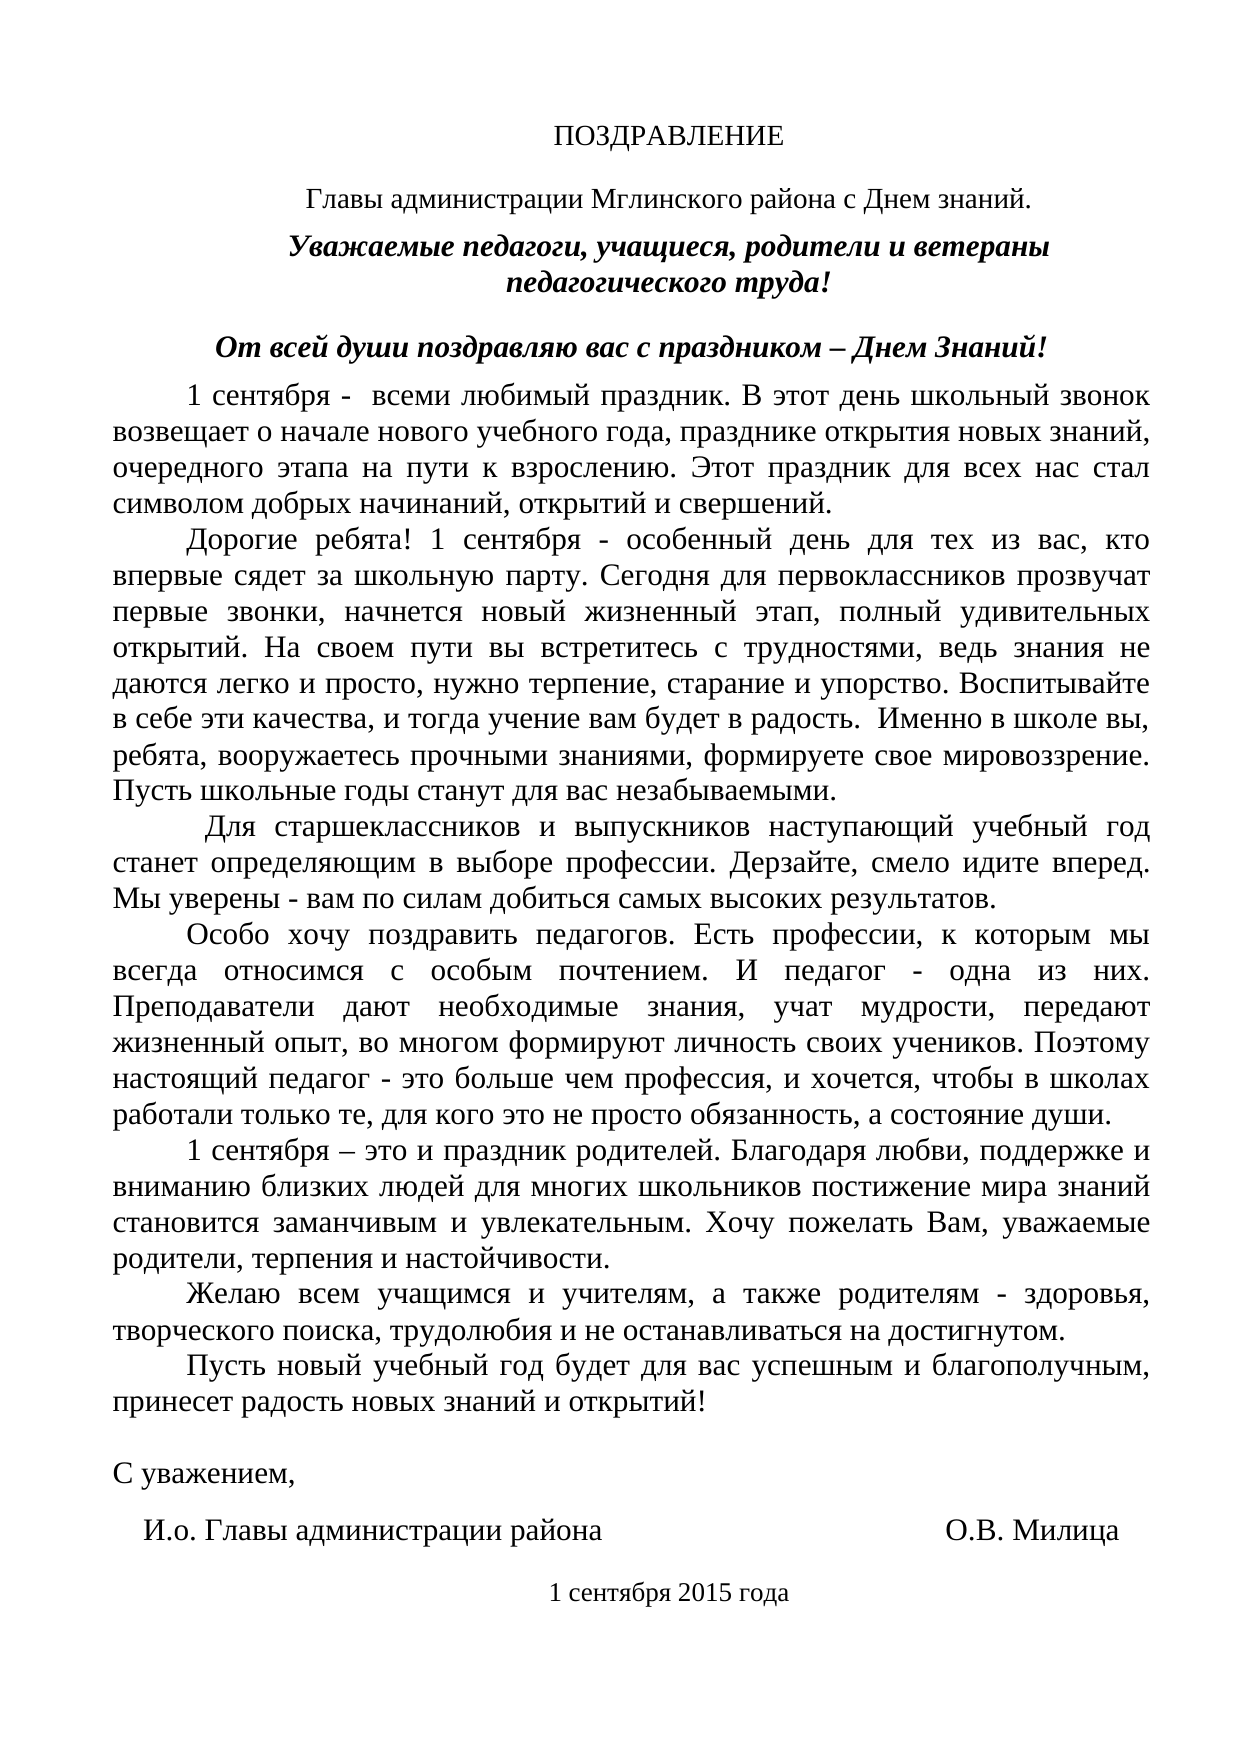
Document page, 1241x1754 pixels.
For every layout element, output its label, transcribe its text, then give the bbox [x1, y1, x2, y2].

text ПОЗДРАВЛЕНИЕ [112, 118, 1152, 152]
text С уважением, [112, 1454, 1152, 1490]
text Главы администрации Мглинского района с Днем знаний. [112, 181, 1152, 214]
text 1 сентября 2015 года [112, 1576, 1152, 1607]
text От всей души поздравляю вас с праздником – Днем Знаний! [112, 328, 1152, 364]
text Для старшеклассников и выпускников наступающий учебный год станет определяющим в выборе профессии. Дерзайте, смело идите вперед. Мы уверены - вам по силам добиться самых высоких результатов. [112, 808, 1152, 915]
text Уважаемые педагоги, учащиеся, родители и ветераны [112, 227, 1152, 263]
text 1 сентября - всеми любимый праздник. В этот день школьный звонок возвещает о начале нового учебного года, празднике открытия новых знаний, очередного этапа на пути к взрослению. Этот праздник для всех нас стал символом добрых начинаний, открытий и свершений. [112, 376, 1152, 520]
text Пусть новый учебный год будет для вас успешным и благополучным, принесет радость новых знаний и открытий! [112, 1347, 1152, 1418]
text И.о. Главы администрации района О.В. Милица [112, 1511, 1152, 1547]
text Желаю всем учащимся и учителям, а также родителям - здоровья, творческого поиска, трудолюбия и не останавливаться на достигнутом. [112, 1275, 1152, 1347]
text педагогического труда! [112, 263, 1152, 299]
text 1 сентября – это и праздник родителей. Благодаря любви, поддержке и вниманию близких людей для многих школьников постижение мира знаний становится заманчивым и увлекательным. Хочу пожелать Вам, уважаемые родители, терпения и настойчивости. [112, 1131, 1152, 1275]
text Дорогие ребята! 1 сентября - особенный день для тех из вас, кто впервые сядет за школьную парту. Сегодня для первоклассников прозвучат первые звонки, начнется новый жизненный этап, полный удивительных открытий. На своем пути вы встретитесь с трудностями, ведь знания не даются легко и просто, нужно терпение, старание и упорство. Воспитывайте в себе эти качества, и тогда учение вам будет в радость. Именно в школе вы, ребята, вооружаетесь прочными знаниями, формируете свое мировоззрение. Пусть школьные годы станут для вас незабываемыми. [112, 520, 1152, 808]
text Особо хочу поздравить педагогов. Есть профессии, к которым мы всегда относимся с особым почтением. И педагог - одна из них. Преподаватели дают необходимые знания, учат мудрости, передают жизненный опыт, во многом формируют личность своих учеников. Поэтому настоящий педагог - это больше чем профессия, и хочется, чтобы в школах работали только те, для кого это не просто обязанность, а состояние души. [112, 915, 1152, 1131]
